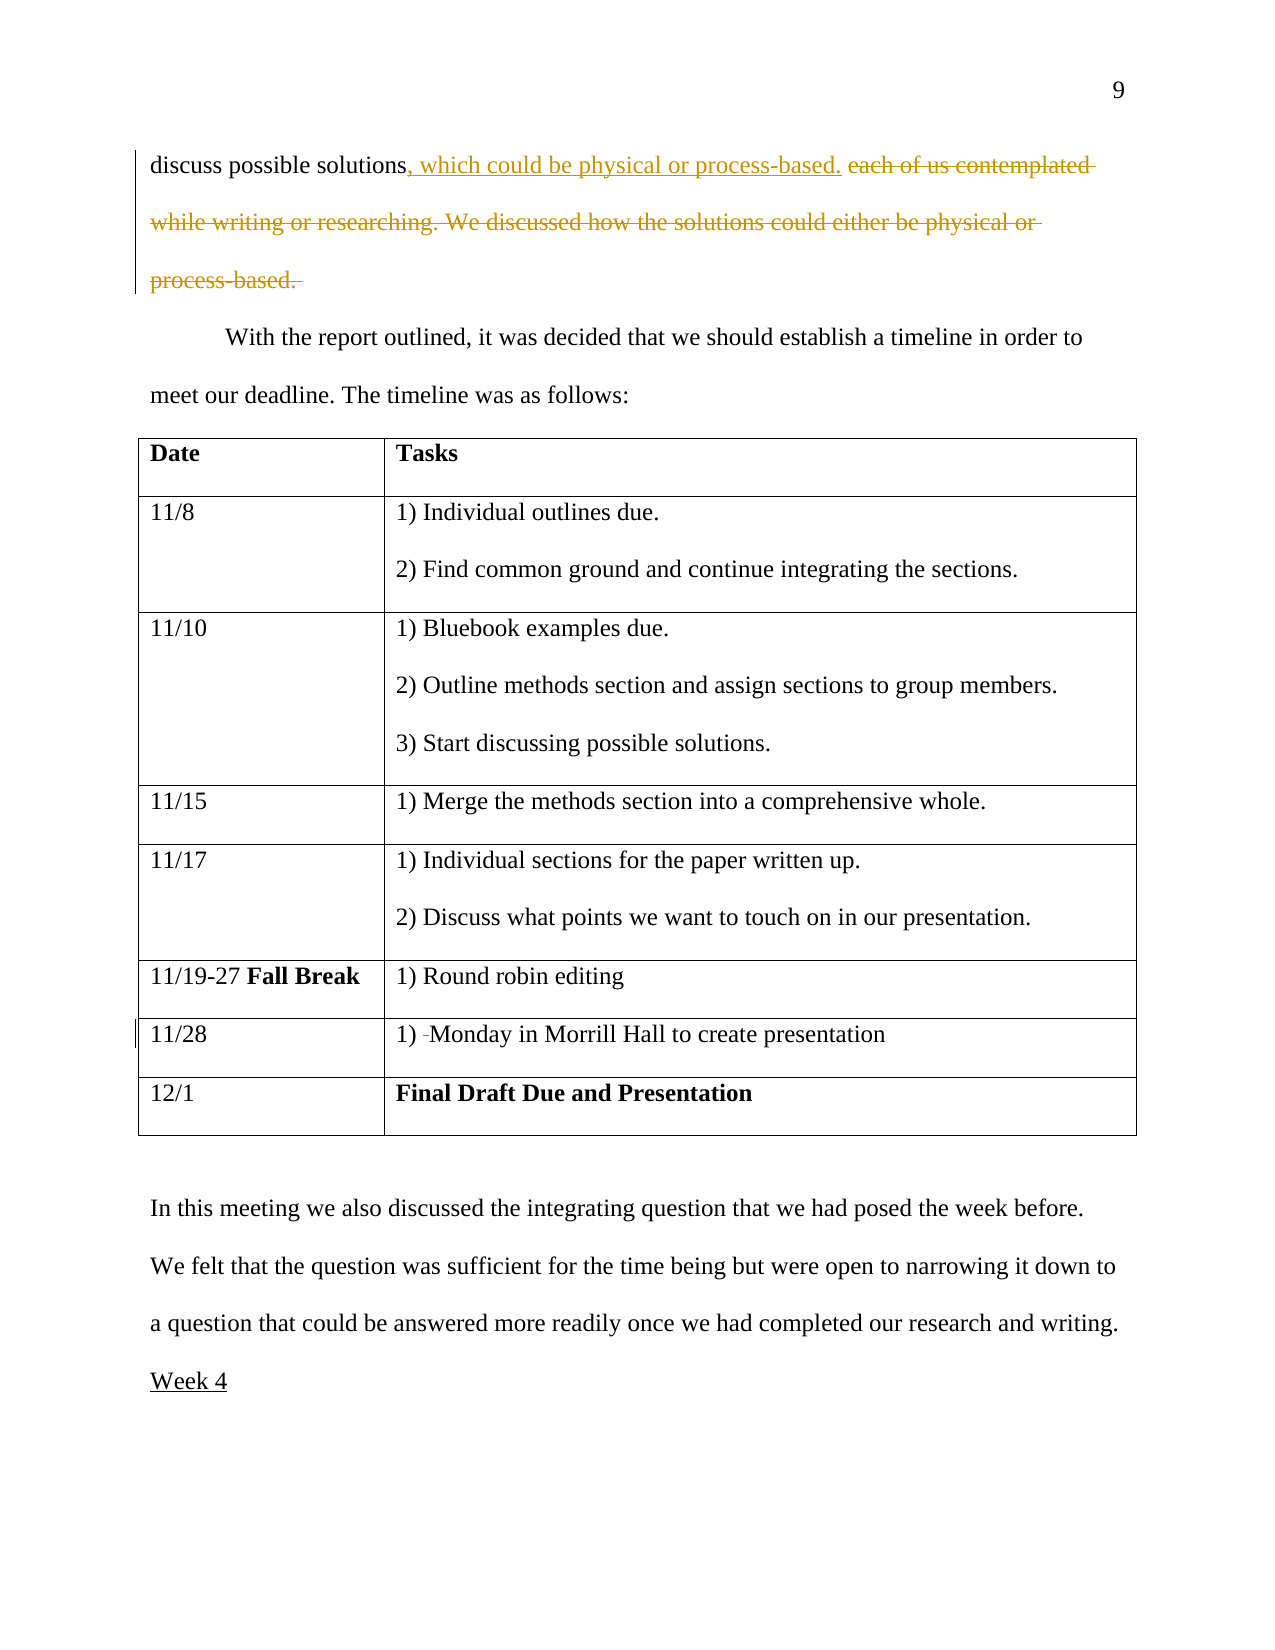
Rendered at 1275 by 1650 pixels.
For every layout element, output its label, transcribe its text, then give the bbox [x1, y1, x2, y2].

table_cell 1) Round robin editing [385, 961, 1136, 1018]
table_cell 1) Individual outlines due. 2) Find common ground and continue integrating the sections. [385, 497, 1136, 612]
table_cell 11/8 [139, 497, 384, 612]
table_cell 1) Merge the methods section into a comprehensive whole. [385, 786, 1136, 844]
text With the report outlined, it was decided that we should establish a timeline in order to meet our deadline. The timeline was as follows: [150, 322, 1125, 409]
table_cell 11/19-27 Fall Break [139, 961, 384, 1018]
table_cell 12/1 [139, 1078, 384, 1135]
table_cell 11/10 [139, 613, 384, 785]
table_cell 1) Bluebook examples due. 2) Outline methods section and assign sections to group members. 3) Start discussing possible solutions. [385, 613, 1136, 785]
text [150, 150, 1125, 294]
table_cell Final Draft Due and Presentation [385, 1078, 1136, 1135]
table_cell 1) Monday in Morrill Hall to create presentation [385, 1019, 1136, 1077]
table_cell 11/17 [139, 845, 384, 960]
table_cell 11/28 [139, 1019, 384, 1077]
text Week 4 [150, 1366, 1125, 1395]
table_header Date [139, 439, 384, 496]
table_cell 1) Individual sections for the paper written up. 2) Discuss what points we want to touch on in our presentation. [385, 845, 1136, 960]
text In this meeting we also discussed the integrating question that we had posed the week before. We felt that the question was sufficient for the time being but were open to narrowing it down to a question that could be answered more readily once we had completed our research and writing. [150, 1193, 1125, 1337]
table_header Tasks [385, 439, 1136, 496]
table_cell 11/15 [139, 786, 384, 844]
